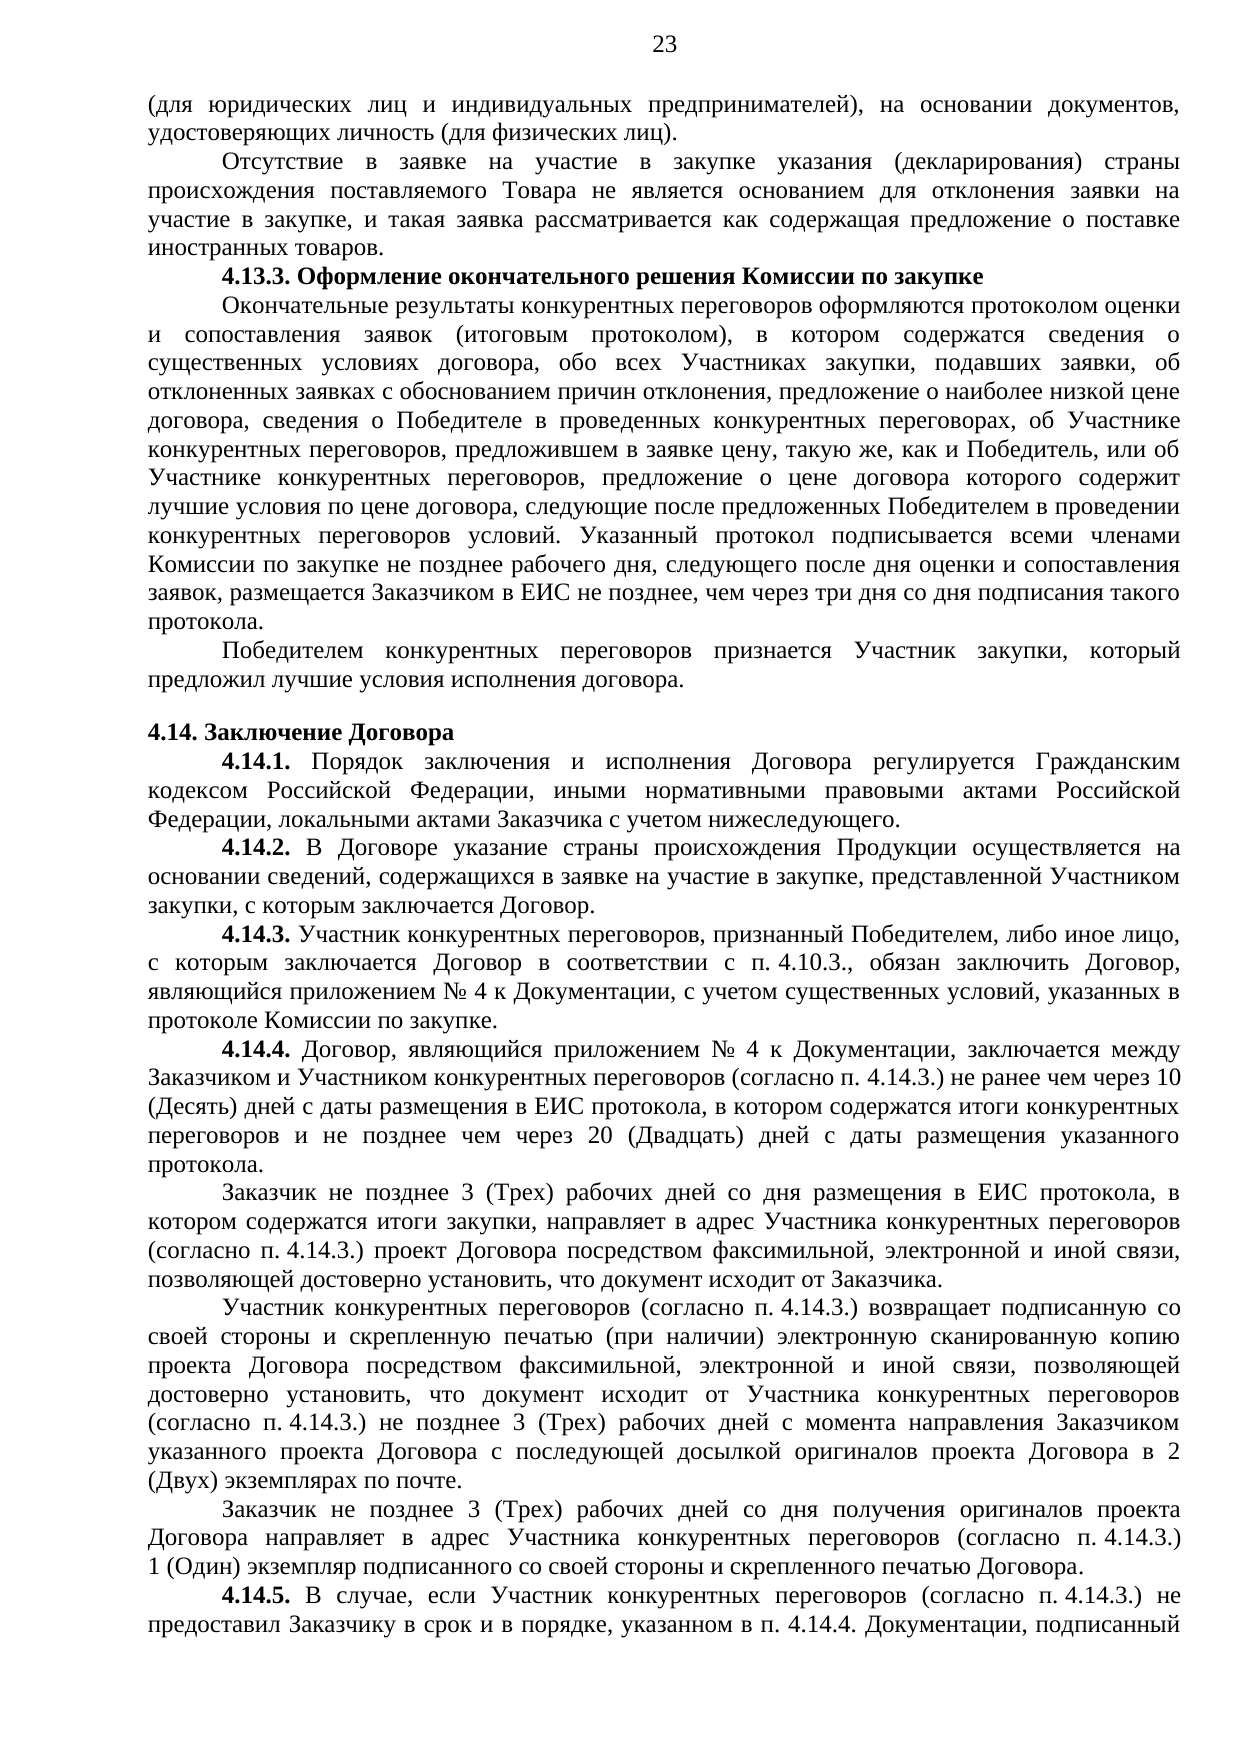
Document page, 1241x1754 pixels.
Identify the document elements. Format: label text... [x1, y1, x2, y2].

text Заказчик не позднее 3 (Трех) рабочих дней со дня размещения в ЕИС протокола, в котором содержатся итоги закупки, направляет в адрес Участника конкурентных переговоров (согласно п. 4.14.3.) проект Договора посредством факсимильной, электронной и иной связи, позволяющей достоверно установить, что документ исходит от Заказчика. [148, 1177, 1181, 1292]
text Победителем конкурентных переговоров признается Участник закупки, который предложил лучшие условия исполнения договора. [148, 635, 1181, 692]
text 4.13.3. Оформление окончательного решения Комиссии по закупке [148, 261, 1181, 290]
text Окончательные результаты конкурентных переговоров оформляются протоколом оценки и сопоставления заявок (итоговым протоколом), в котором содержатся сведения о существенных условиях договора, обо всех Участниках закупки, подавших заявки, об отклоненных заявках с обоснованием причин отклонения, предложение о наиболее низкой цене договора, сведения о Победителе в проведенных конкурентных переговорах, об Участнике конкурентных переговоров, предложившем в заявке цену, такую же, как и Победитель, или об Участнике конкурентных переговоров, предложение о цене договора которого содержит лучшие условия по цене договора, следующие после предложенных Победителем в проведении конкурентных переговоров условий. Указанный протокол подписывается всеми членами Комиссии по закупке не позднее рабочего дня, следующего после дня оценки и сопоставления заявок, размещается Заказчиком в ЕИС не позднее, чем через три дня со дня подписания такого протокола. [148, 290, 1181, 635]
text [148, 89, 1181, 146]
text Участник конкурентных переговоров (согласно п. 4.14.3.) возвращает подписанную со своей стороны и скрепленную печатью (при наличии) электронную сканированную копию проекта Договора посредством факсимильной, электронной и иной связи, позволяющей достоверно установить, что документ исходит от Участника конкурентных переговоров (согласно п. 4.14.3.) не позднее 3 (Трех) рабочих дней с момента направления Заказчиком указанного проекта Договора с последующей досылкой оригиналов проекта Договора в 2 (Двух) экземплярах по почте. [148, 1292, 1181, 1494]
text 4.14.1. Порядок заключения и исполнения Договора регулируется Гражданским кодексом Российской Федерации, иными нормативными правовыми актами Российской Федерации, локальными актами Заказчика с учетом нижеследующего. [148, 746, 1181, 832]
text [148, 1580, 1181, 1637]
text 4.14.2. В Договоре указание страны происхождения Продукции осуществляется на основании сведений, содержащихся в заявке на участие в закупке, представленной Участником закупки, с которым заключается Договор. [148, 832, 1181, 919]
text Заказчик не позднее 3 (Трех) рабочих дней со дня получения оригиналов проекта Договора направляет в адрес Участника конкурентных переговоров (согласно п. 4.14.3.) 1 (Один) экземпляр подписанного со своей стороны и скрепленного печатью Договора. [148, 1494, 1181, 1580]
text 4.14. Заключение Договора [148, 717, 1181, 746]
text Отсутствие в заявке на участие в закупке указания (декларирования) страны происхождения поставляемого Товара не является основанием для отклонения заявки на участие в закупке, и такая заявка рассматривается как содержащая предложение о поставке иностранных товаров. [148, 146, 1181, 261]
text 4.14.3. Участник конкурентных переговоров, признанный Победителем, либо иное лицо, с которым заключается Договор в соответствии с п. 4.10.3., обязан заключить Договор, являющийся приложением № 4 к Документации, с учетом существенных условий, указанных в протоколе Комиссии по закупке. [148, 919, 1181, 1034]
text 4.14.4. Договор, являющийся приложением № 4 к Документации, заключается между Заказчиком и Участником конкурентных переговоров (согласно п. 4.14.3.) не ранее чем через 10 (Десять) дней с даты размещения в ЕИС протокола, в котором содержатся итоги конкурентных переговоров и не позднее чем через 20 (Двадцать) дней с даты размещения указанного протокола. [148, 1034, 1181, 1177]
